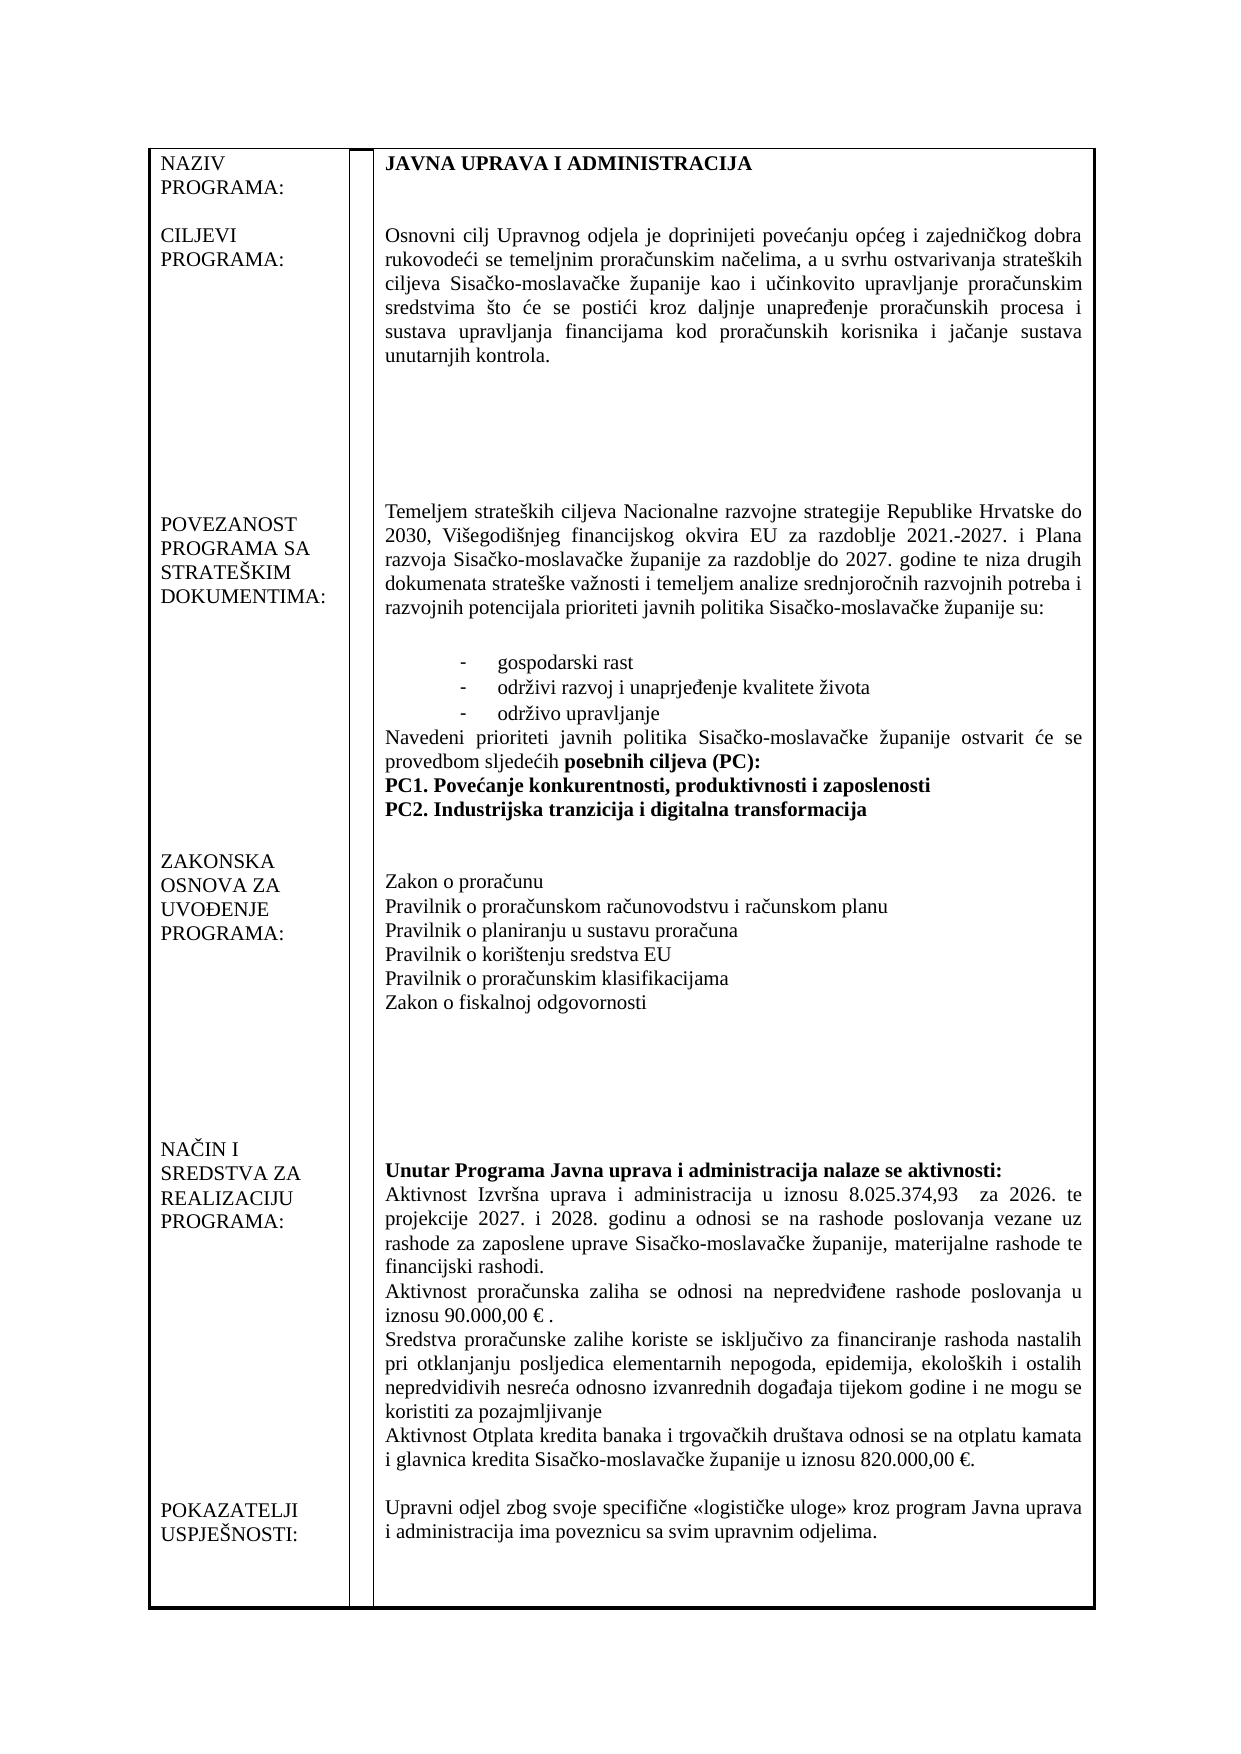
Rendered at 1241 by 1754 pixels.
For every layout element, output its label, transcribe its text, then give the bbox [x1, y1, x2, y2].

table_cell JAVNA UPRAVA I ADMINISTRACIJA Osnovni cilj Upravnog odjela je doprinijeti povećanju općeg i zajedničkog dobra rukovodeći se temeljnim proračunskim načelima, a u svrhu ostvarivanja strateških ciljeva Sisačko-moslavačke županije kao i učinkovito upravljanje proračunskim sredstvima što će se postići kroz daljnje unapređenje proračunskih procesa i sustava upravljanja financijama kod proračunskih korisnika i jačanje sustava unutarnjih kontrola. Temeljem strateških ciljeva Nacionalne razvojne strategije Republike Hrvatske do 2030, Višegodišnjeg financijskog okvira EU za razdoblje 2021.-2027. i Plana razvoja Sisačko-moslavačke županije za razdoblje do 2027. godine te niza drugih dokumenata strateške važnosti i temeljem analize srednjoročnih razvojnih potreba i razvojnih potencijala prioriteti javnih politika Sisačko-moslavačke županije su: gospodarski rast održivi razvoj i unaprjeđenje kvalitete života održivo upravljanje Navedeni prioriteti javnih politika Sisačko-moslavačke županije ostvarit će se provedbom sljedećih posebnih ciljeva (PC): PC1. Povećanje konkurentnosti, produktivnosti i zaposlenosti PC2. Industrijska tranzicija i digitalna transformacija Zakon o proračunu Pravilnik o proračunskom računovodstvu i računskom planu Pravilnik o planiranju u sustavu proračuna Pravilnik o korištenju sredstva EU Pravilnik o proračunskim klasifikacijama Zakon o fiskalnoj odgovornosti Unutar Programa Javna uprava i administracija nalaze se aktivnosti: Aktivnost Izvršna uprava i administracija u iznosu 8.025.374,93 za 2026. te projekcije 2027. i 2028. godinu a odnosi se na rashode poslovanja vezane uz rashode za zaposlene uprave Sisačko-moslavačke županije, materijalne rashode te financijski rashodi. Aktivnost proračunska zaliha se odnosi na nepredviđene rashode poslovanja u iznosu 90.000,00 € . Sredstva proračunske zalihe koriste se isključivo za financiranje rashoda nastalih pri otklanjanju posljedica elementarnih nepogoda, epidemija, ekoloških i ostalih nepredvidivih nesreća odnosno izvanrednih događaja tijekom godine i ne mogu se koristiti za pozajmljivanje Aktivnost Otplata kredita banaka i trgovačkih društava odnosi se na otplatu kamata i glavnica kredita Sisačko-moslavačke županije u iznosu 820.000,00 €. Upravni odjel zbog svoje specifične «logističke uloge» kroz program Javna uprava i administracija ima poveznicu sa svim upravnim odjelima. [374, 149, 1093, 1606]
table_cell NAZIV PROGRAMA: CILJEVI PROGRAMA: POVEZANOST PROGRAMA SA STRATEŠKIM DOKUMENTIMA: ZAKONSKA OSNOVA ZA UVOĐENJE PROGRAMA: NAČIN I SREDSTVA ZA REALIZACIJU PROGRAMA: POKAZATELJI USPJEŠNOSTI: [151, 149, 349, 1606]
table_header [350, 151, 373, 1606]
